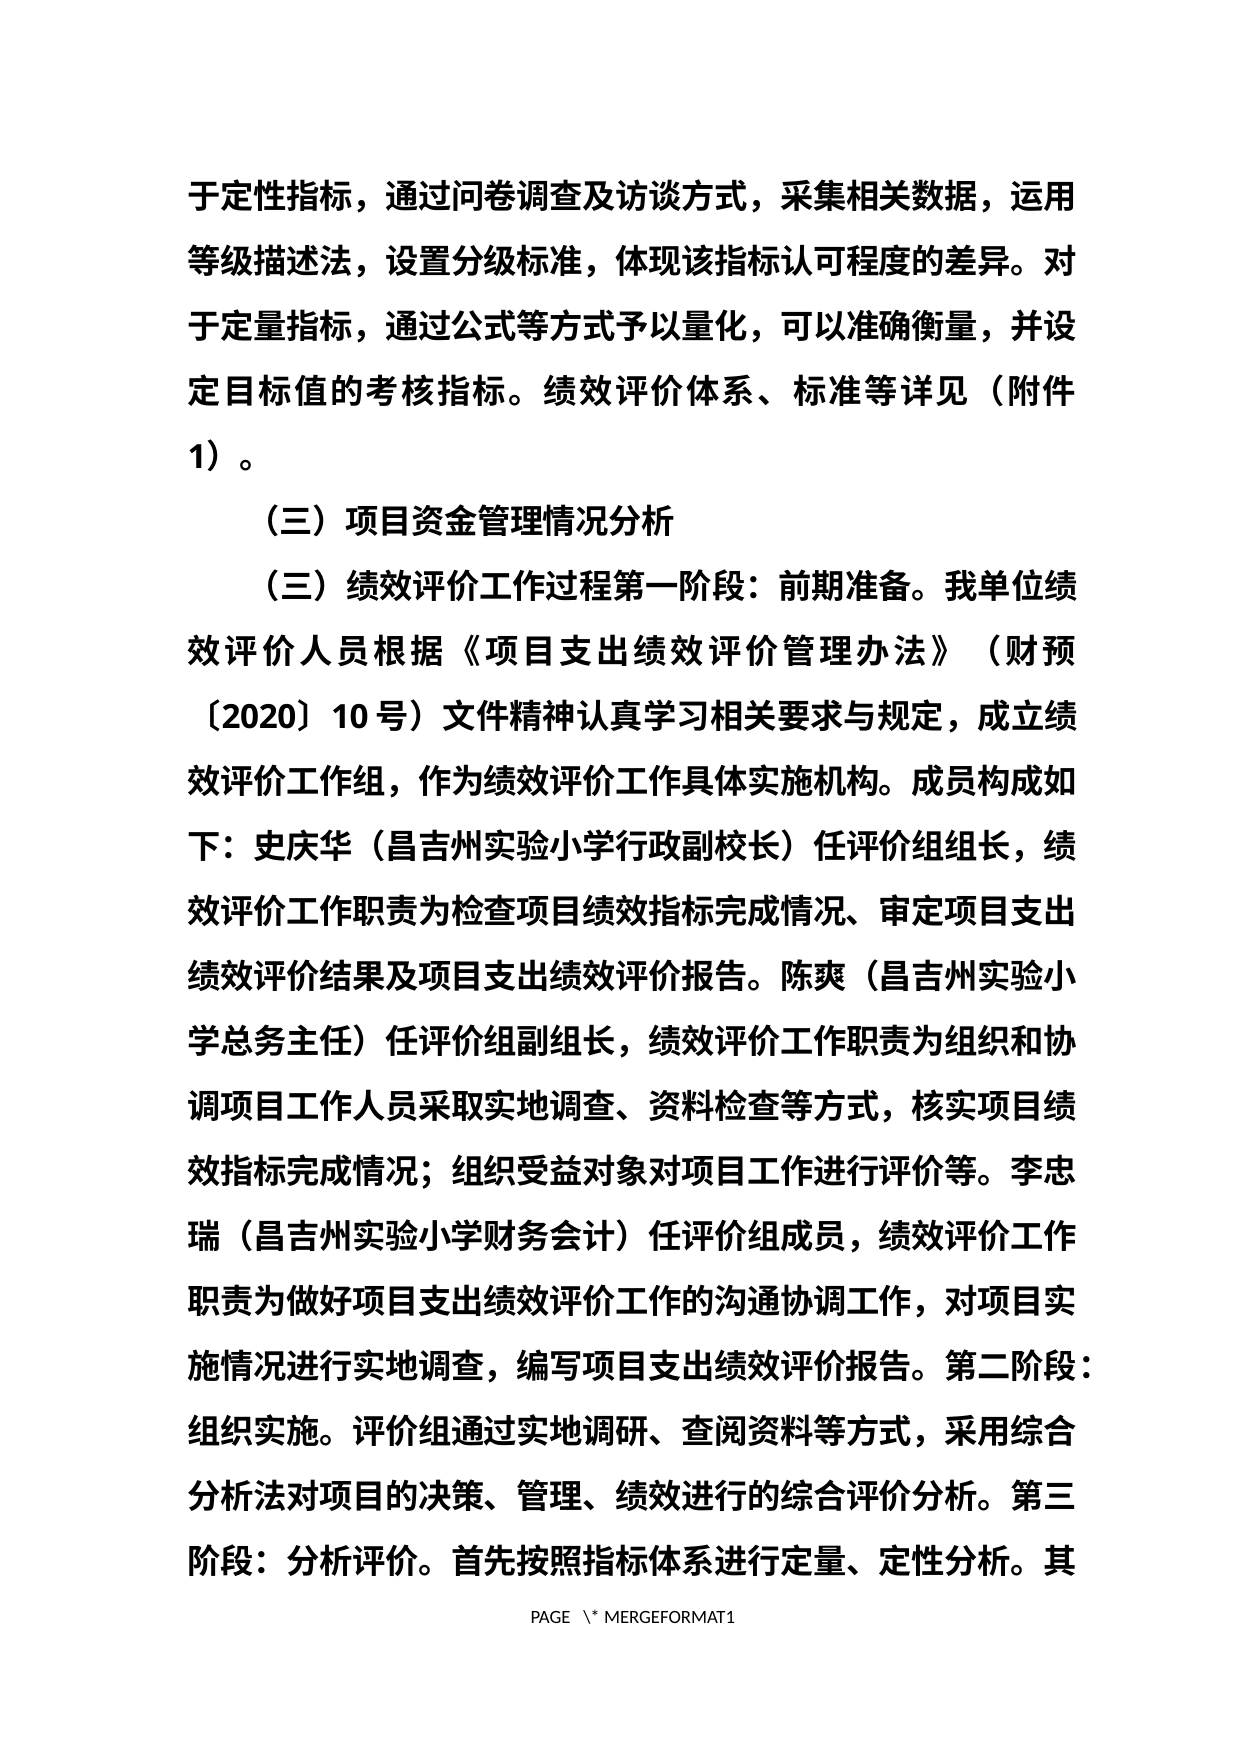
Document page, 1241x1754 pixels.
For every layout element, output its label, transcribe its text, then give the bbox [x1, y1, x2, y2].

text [187, 552, 1078, 1592]
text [187, 162, 1078, 487]
text （三）项目资金管理情况分析 [187, 487, 1078, 552]
